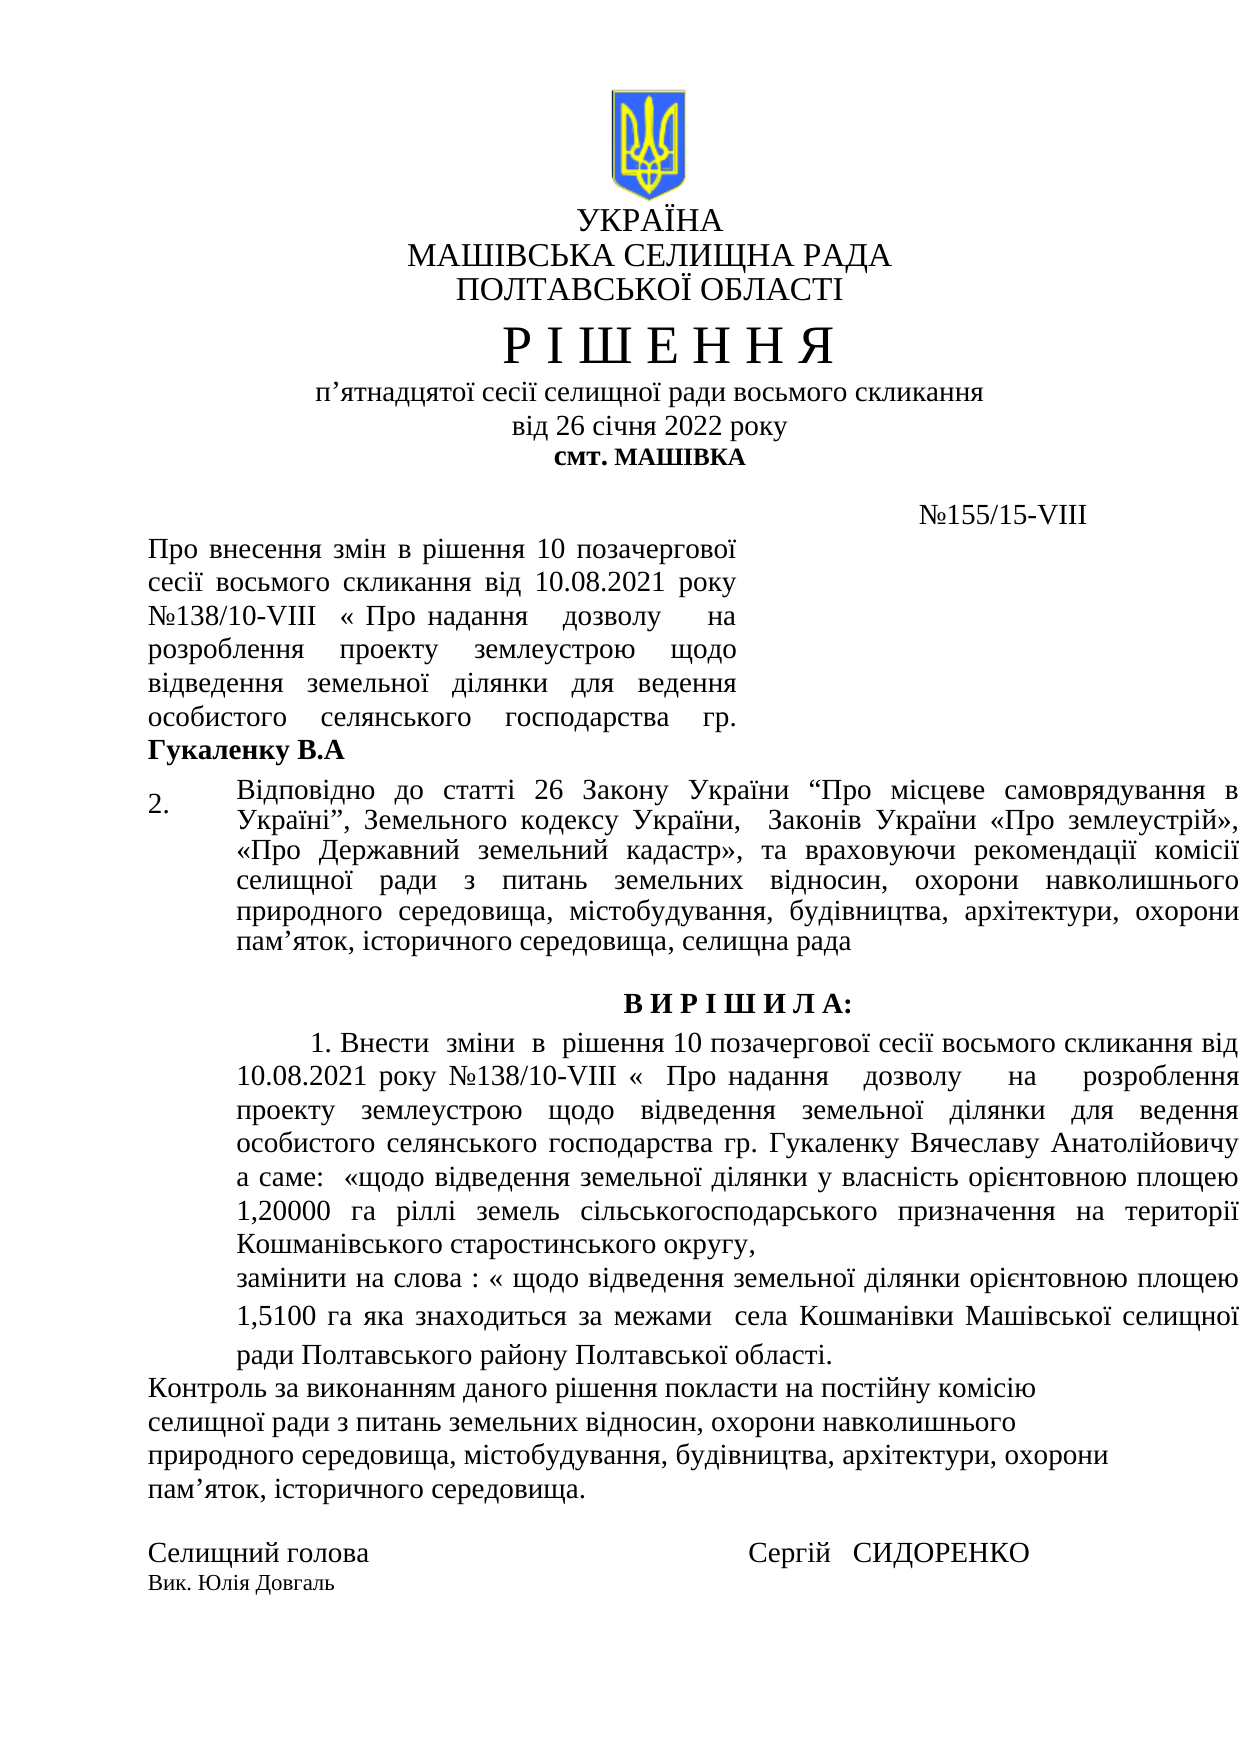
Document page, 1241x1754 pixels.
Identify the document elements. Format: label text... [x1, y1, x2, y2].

list смт. МАШІВКА [148, 441, 1152, 472]
text №155/15-VІІІ [148, 497, 1152, 531]
text В И Р І Ш И Л А: [236, 986, 1240, 1020]
text ПОЛТАВСЬКОЇ ОБЛАСТІ [148, 273, 1152, 308]
text 1. Внести зміни в рішення 10 позачергової сесії восьмого скликання від 10.08.2021 року №138/10-VІІІ « Про надання дозволу на розроблення проекту землеустрою щодо відведення земельної ділянки для ведення особистого селянського господарства гр. Гукаленку Вячеславу Анатолійовичу а саме: «щодо відведення земельної ділянки у власність орієнтовною площею 1,20000 га ріллі земель сільськогосподарського призначення на території Кошманівського старостинського округу, [236, 1025, 1240, 1260]
text Вик. Юлія Довгаль [148, 1569, 1152, 1595]
list Р І Ш Е Н Н Я [185, 318, 1152, 374]
text Селищний голова Сергій СИДОРЕНКО [148, 1535, 1152, 1569]
text Відповідно до статті 26 Закону України “Про місцеве самоврядування в Україні”, Земельного кодексу України, Законів України «Про землеустрій», «Про Державний земельний кадастр», та враховуючи рекомендації комісії селищної ради з питань земельних відносин, охорони навколишнього природного середовища, містобудування, будівництва, архітектури, охорони пам’яток, історичного середовища, селищна рада [236, 775, 1240, 956]
text 2. Контроль за виконанням даного рішення покласти на постійну комісію селищної ради з питань земельних відносин, охорони навколишнього природного середовища, містобудування, будівництва, архітектури, охорони пам’яток, історичного середовища. [148, 775, 1152, 1504]
table_header Про внесення змін в рішення 10 позачергової сесії восьмого скликання від 10.08.2021 року №138/10-VІІІ « Про надання дозволу на розроблення проекту землеустрою щодо відведення земельної ділянки для ведення особистого селянського господарства гр. Гукаленку В.А [136, 531, 748, 766]
text УКРАЇНА [148, 204, 1152, 239]
list від 26 січня 2022 року [148, 408, 1152, 441]
text МАШІВСЬКА СЕЛИЩНА РАДА [148, 239, 1152, 273]
list п’ятнадцятої сесії селищної ради восьмого скликання [148, 374, 1152, 408]
text замінити на слова : « щодо відведення земельної ділянки орієнтовною площею 1,5100 га яка знаходиться за межами села Кошманівки Машівської селищної ради Полтавського району Полтавської області. [236, 1260, 1240, 1370]
